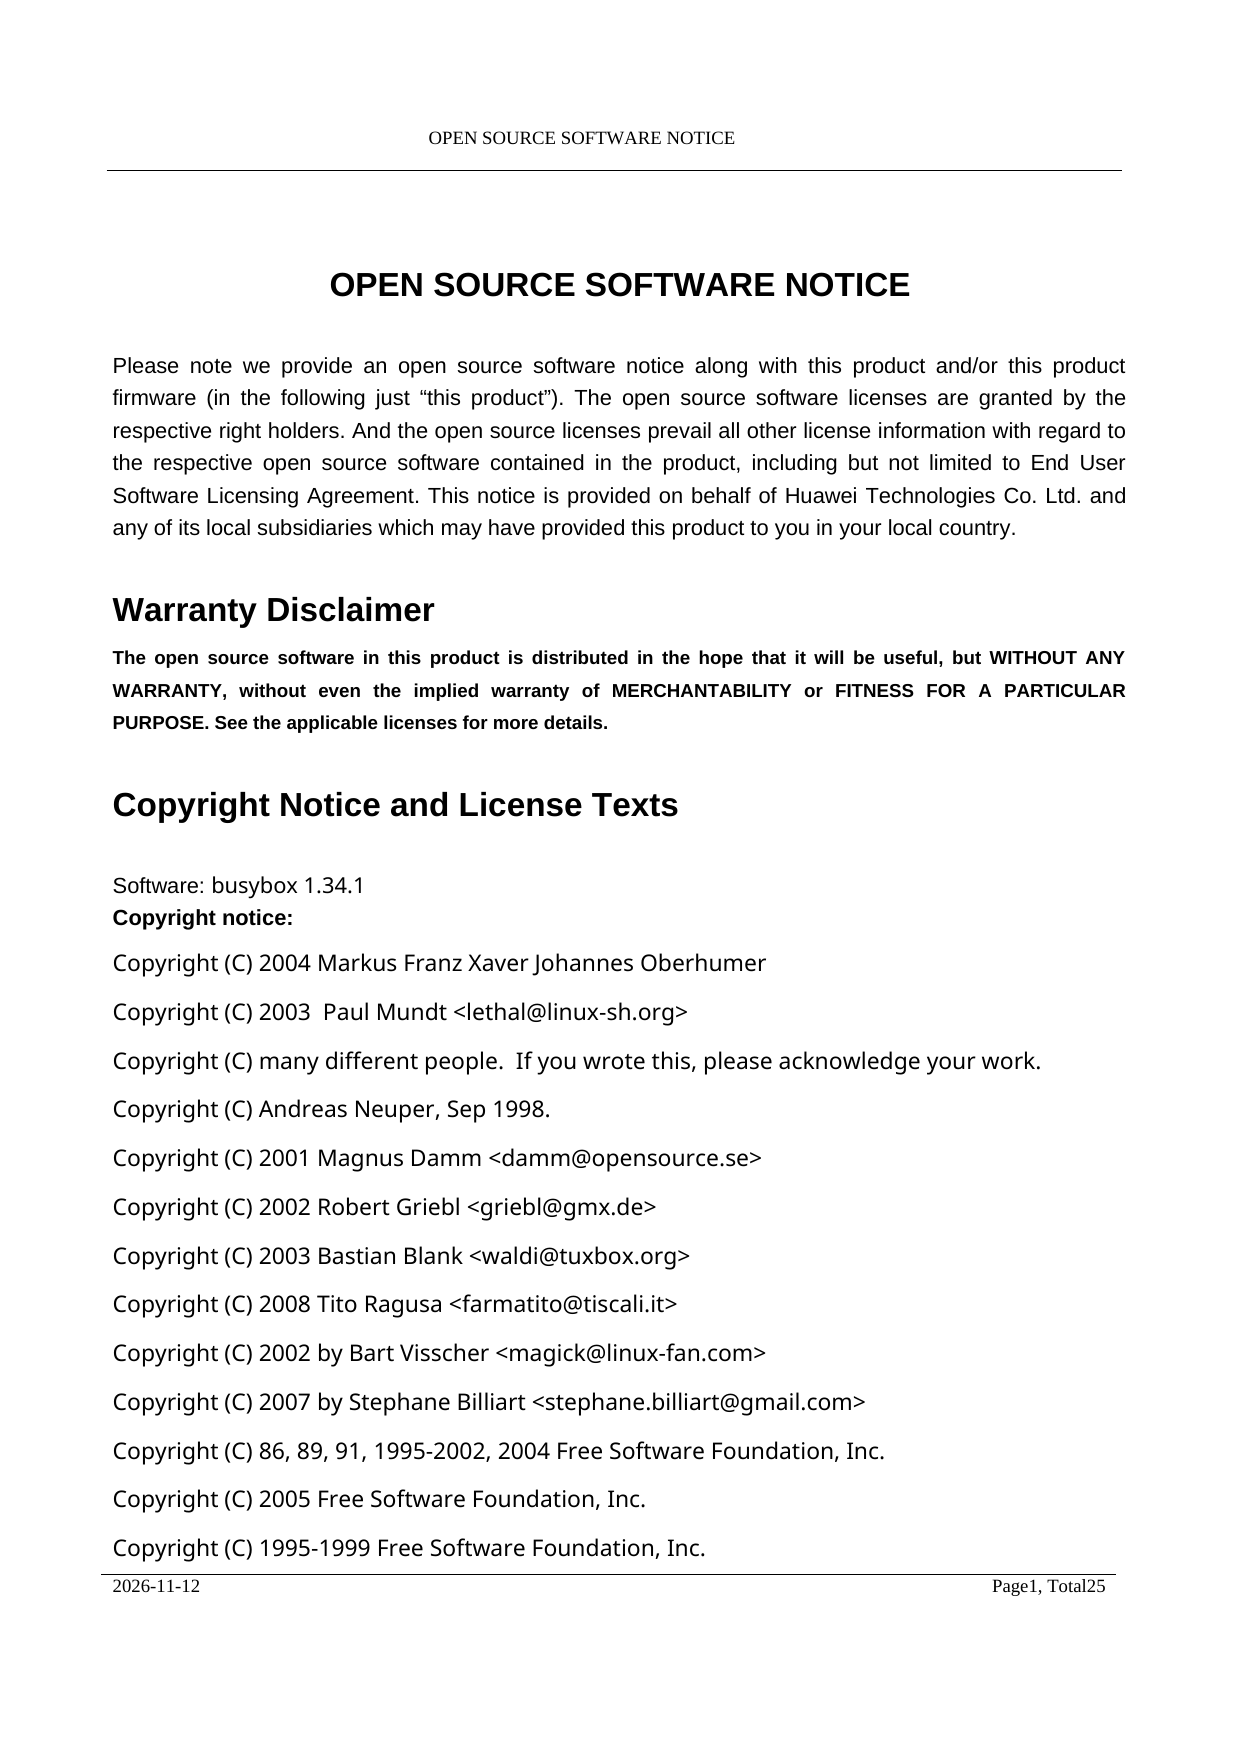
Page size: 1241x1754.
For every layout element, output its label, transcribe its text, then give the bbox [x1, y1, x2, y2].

text Warranty Disclaimer [112, 576, 1128, 641]
text The open source software in this product is distributed in the hope that it will be useful, but WITHOUT ANY WARRANTY, without even the implied warranty of MERCHANTABILITY or FITNESS FOR A PARTICULAR PURPOSE. See the applicable licenses for more details. [112, 641, 1128, 739]
text Copyright notice: [112, 901, 1128, 934]
text Copyright Notice and License Texts [112, 771, 1128, 836]
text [112, 947, 1128, 1564]
text Software: busybox 1.34.1 [112, 869, 1128, 901]
text Please note we provide an open source software notice along with this product and/or this product firmware (in the following just “this product”). The open source software licenses are granted by the respective right holders. And the open source licenses prevail all other license information with regard to the respective open source software contained in the product, including but not limited to End User Software Licensing Agreement. This notice is provided on behalf of Huawei Technologies Co. Ltd. and any of its local subsidiaries which may have provided this product to you in your local country. [112, 349, 1128, 544]
text OPEN SOURCE SOFTWARE NOTICE [112, 251, 1128, 316]
